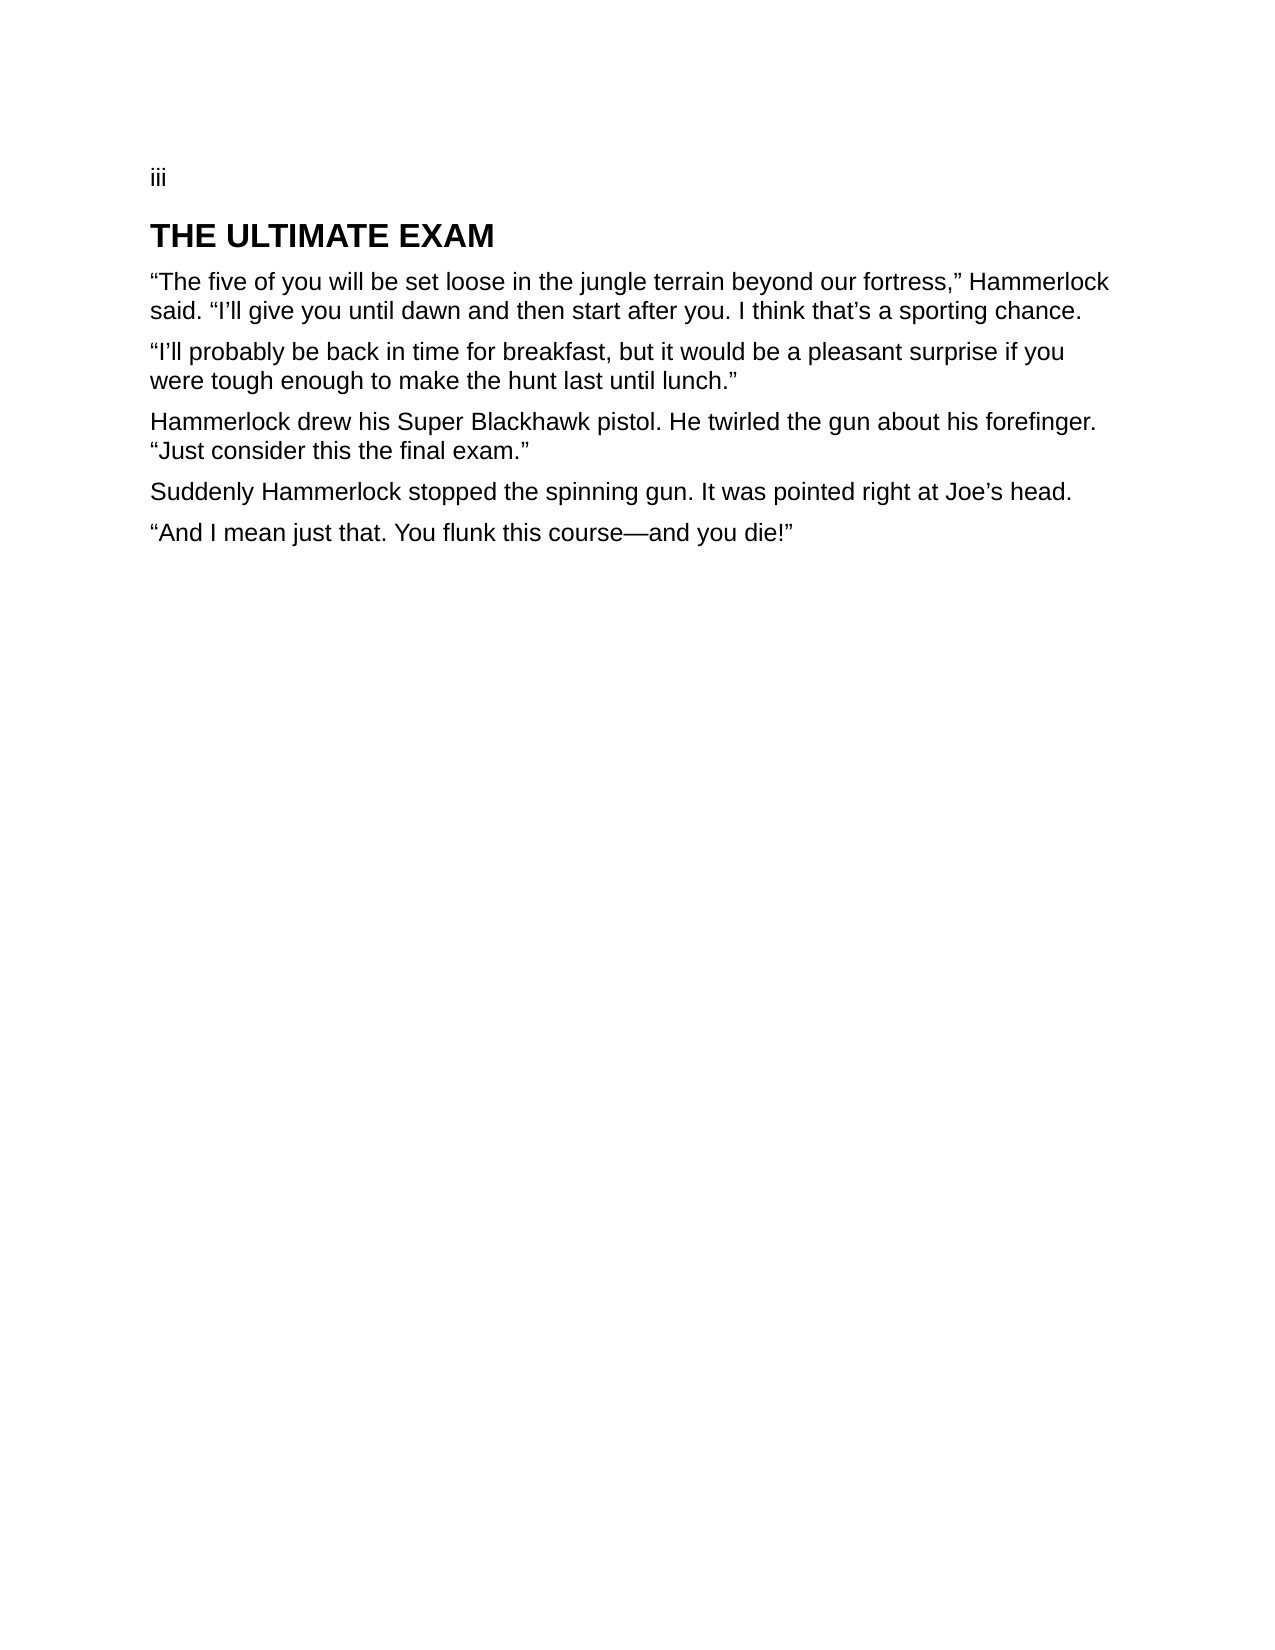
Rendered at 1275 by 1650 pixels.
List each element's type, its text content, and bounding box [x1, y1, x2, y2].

text Suddenly Hammerlock stopped the spinning gun. It was pointed right at Joe’s head. [150, 477, 1125, 506]
text “I’ll probably be back in time for breakfast, but it would be a pleasant surprise if you were tough enough to make the hunt last until lunch.” [150, 337, 1125, 395]
text “And I mean just that. You flunk this course—and you die!” [150, 518, 1125, 547]
subtitle THE ULTIMATE EXAM [150, 216, 1125, 255]
text “The five of you will be set loose in the jungle terrain beyond our fortress,” Hammerlock said. “I’ll give you until dawn and then start after you. I think that’s a sporting chance. [150, 267, 1125, 325]
text iii [150, 162, 1125, 191]
text Hammerlock drew his Super Blackhawk pistol. He twirled the gun about his forefinger. “Just consider this the final exam.” [150, 407, 1125, 465]
